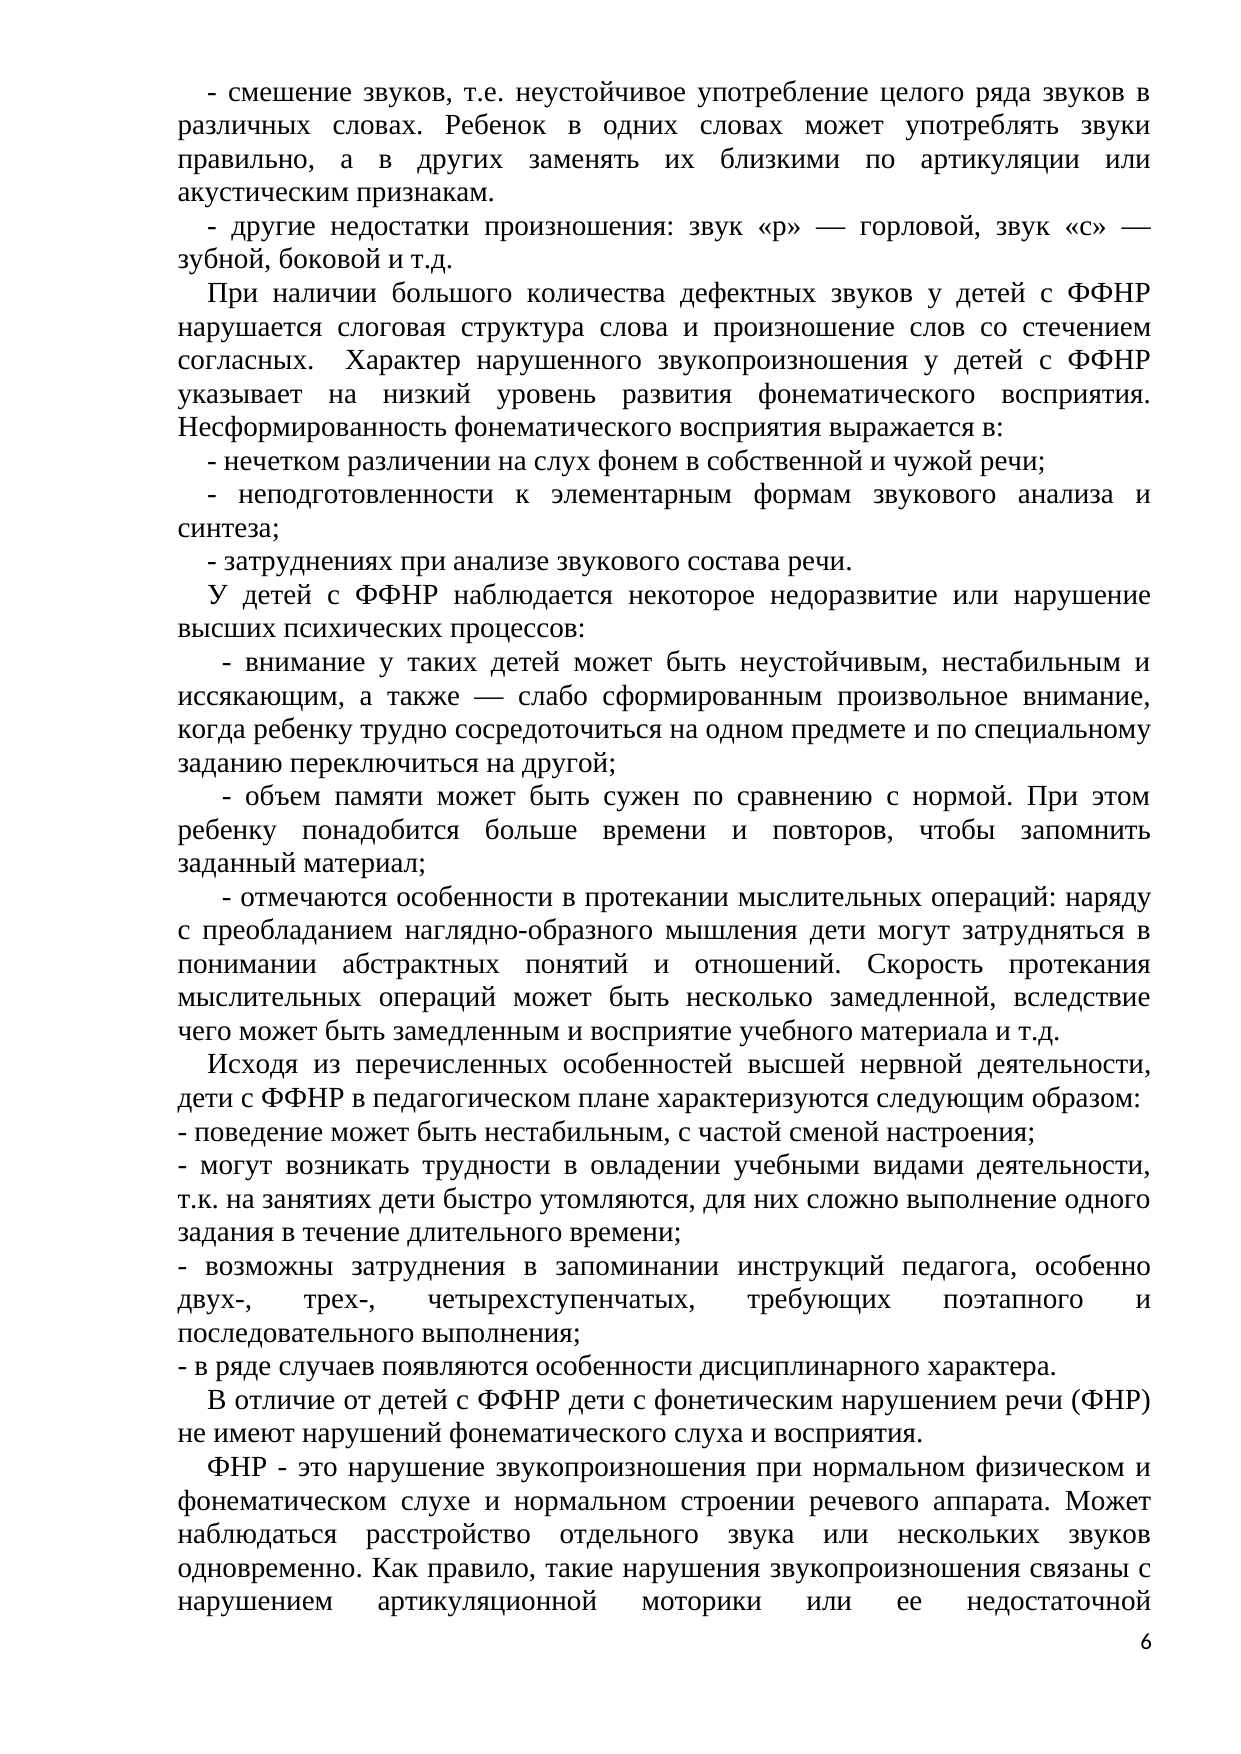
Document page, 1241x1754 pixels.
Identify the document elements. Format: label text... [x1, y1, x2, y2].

text - внимание у таких детей может быть неустойчивым, нестабильным и иссякающим, а также — слабо сформированным произвольное внимание, когда ребенку трудно сосредоточиться на одном предмете и по специальному заданию переключиться на другой; [177, 644, 1152, 778]
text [177, 1449, 1152, 1617]
text Исходя из перечисленных особенностей высшей нервной деятельности, дети с ФФНР в педагогическом плане характеризуются следующим образом: [177, 1047, 1152, 1114]
text - возможны затруднения в запоминании инструкций педагога, особенно двух-, трех-, четырехступенчатых, требующих поэтапного и последовательного выполнения; [177, 1248, 1152, 1348]
text В отличие от детей с ФФНР дети с фонетическим нарушением речи (ФНР) не имеют нарушений фонематического слуха и восприятия. [177, 1382, 1152, 1449]
text При наличии большого количества дефектных звуков у детей с ФФНР нарушается слоговая структура слова и произношение слов со стечением согласных. Характер нарушенного звукопроизношения у детей с ФФНР указывает на низкий уровень развития фонематического восприятия. Несформированность фонематического восприятия выражается в: [177, 275, 1152, 443]
text У детей с ФФНР наблюдается некоторое недоразвитие или нарушение высших психических процессов: [177, 577, 1152, 644]
text - смешение звуков, т.е. неустойчивое употребление целого ряда звуков в различных словах. Ребенок в одних словах может употреблять звуки правильно, а в других заменять их близкими по артикуляции или акустическим признакам. [177, 74, 1152, 208]
text - могут возникать трудности в овладении учебными видами деятельности, т.к. на занятиях дети быстро утомляются, для них сложно выполнение одного задания в течение длительного времени; [177, 1147, 1152, 1248]
text - отмечаются особенности в протекании мыслительных операций: наряду с преобладанием наглядно-образного мышления дети могут затрудняться в понимании абстрактных понятий и отношений. Скорость протекания мыслительных операций может быть несколько замедленной, вследствие чего может быть замедленным и восприятие учебного материала и т.д. [177, 879, 1152, 1047]
text - нечетком различении на слух фонем в собственной и чужой речи; [177, 443, 1152, 476]
text - другие недостатки произношения: звук «р» — горловой, звук «с» — зубной, боковой и т.д. [177, 208, 1152, 275]
text - неподготовленности к элементарным формам звукового анализа и синтеза; [177, 476, 1152, 543]
text - в ряде случаев появляются особенности дисциплинарного характера. [177, 1348, 1152, 1382]
text - затруднениях при анализе звукового состава речи. [177, 543, 1152, 577]
text - объем памяти может быть сужен по сравнению с нормой. При этом ребенку понадобится больше времени и повторов, чтобы запомнить заданный материал; [177, 778, 1152, 879]
text - поведение может быть нестабильным, с частой сменой настроения; [177, 1114, 1152, 1147]
